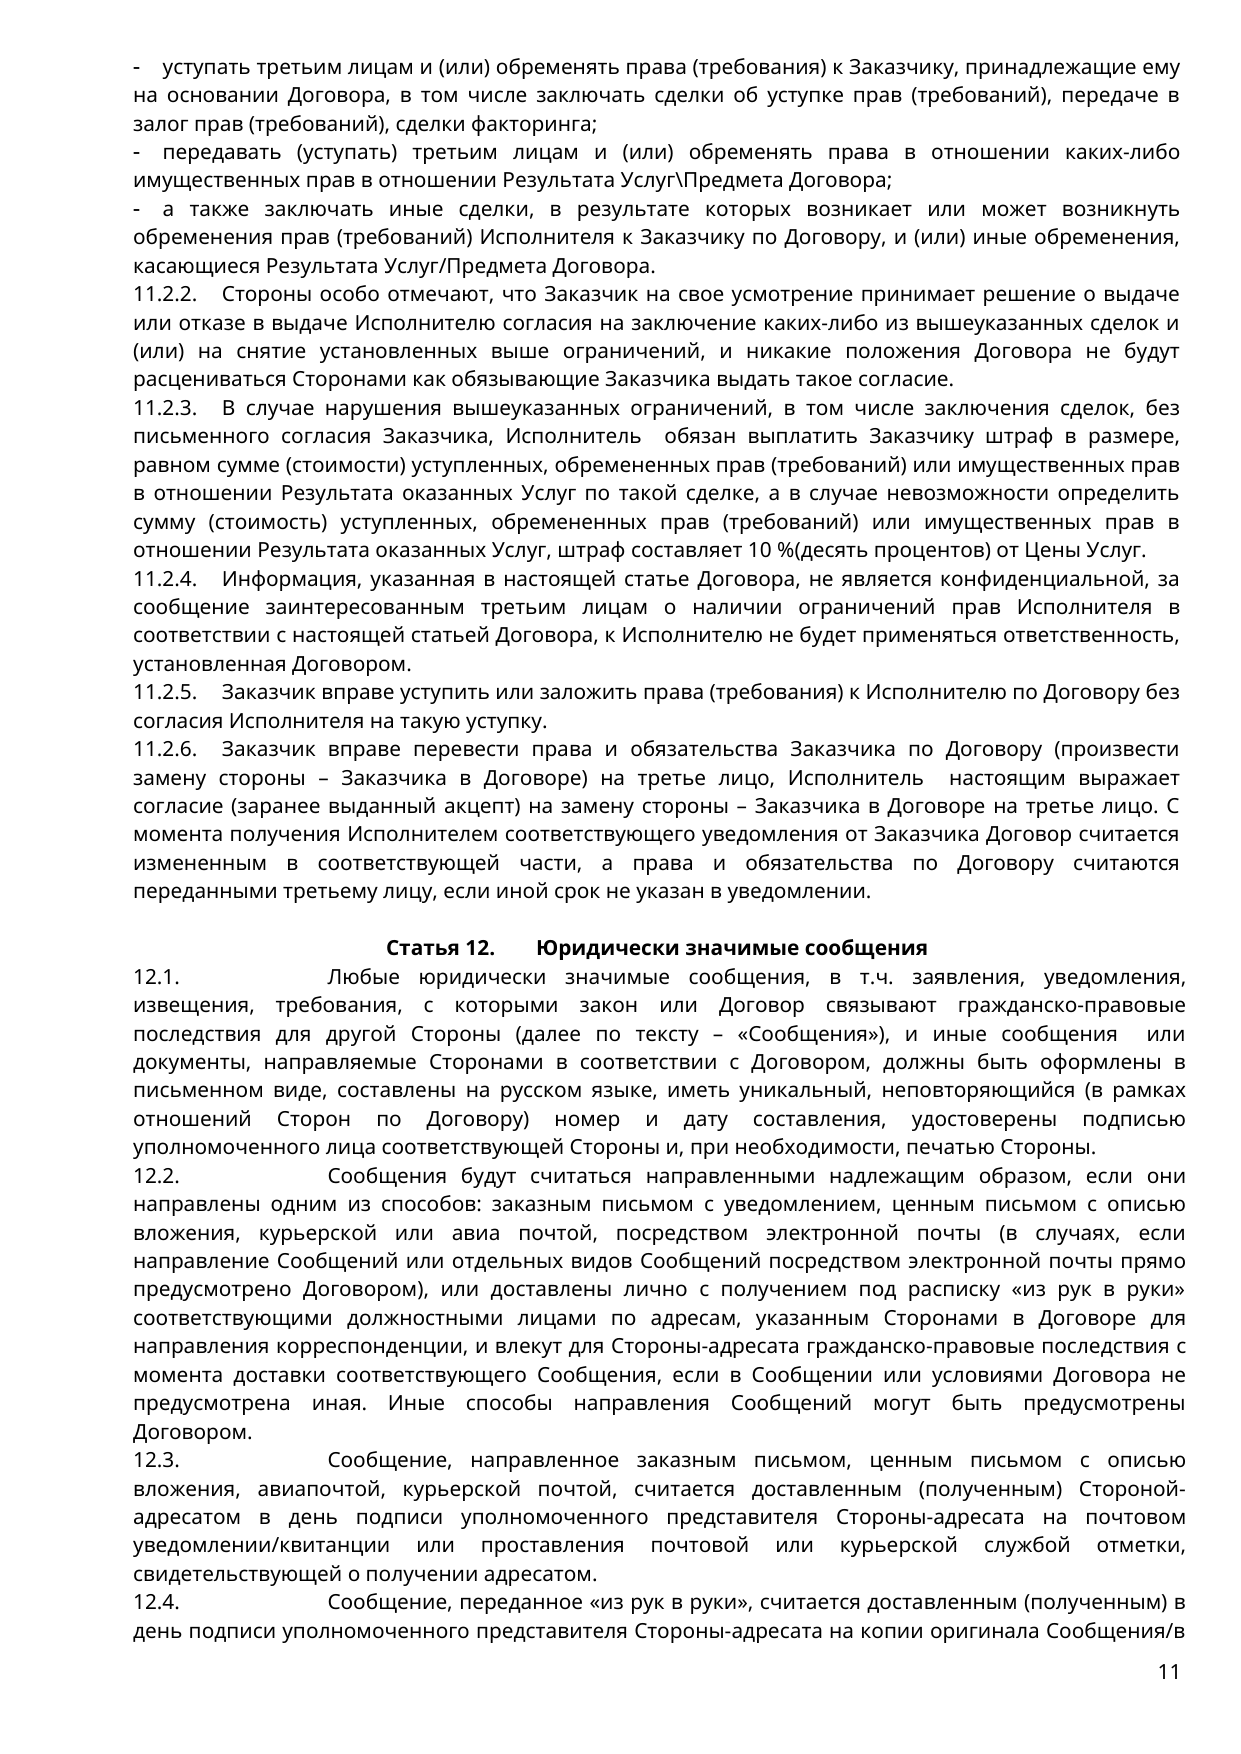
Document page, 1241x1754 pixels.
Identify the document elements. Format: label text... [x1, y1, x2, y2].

list Сообщения будут считаться направленными надлежащим образом, если они направлены одним из способов: заказным письмом с уведомлением, ценным письмом с описью вложения, курьерской или авиа почтой, посредством электронной почты (в случаях, если направление Сообщений или отдельных видов Сообщений посредством электронной почты прямо предусмотрено Договором), или доставлены лично с получением под расписку «из рук в руки» соответствующими должностными лицами по адресам, указанным Сторонами в Договоре для направления корреспонденции, и влекут для Стороны-адресата гражданско-правовые последствия с момента доставки соответствующего Сообщения, если в Сообщении или условиями Договора не предусмотрена иная. Иные способы направления Сообщений могут быть предусмотрены Договором. [133, 1161, 1187, 1445]
list В случае нарушения вышеуказанных ограничений, в том числе заключения сделок, без письменного согласия Заказчика, Исполнитель обязан выплатить Заказчику штраф в размере, равном сумме (стоимости) уступленных, обремененных прав (требований) или имущественных прав в отношении Результата оказанных Услуг по такой сделке, а в случае невозможности определить сумму (стоимость) уступленных, обремененных прав (требований) или имущественных прав в отношении Результата оказанных Услуг, штраф составляет 10 %(десять процентов) от Цены Услуг. [133, 393, 1181, 564]
list Заказчик вправе уступить или заложить права (требования) к Исполнителю по Договору без согласия Исполнителя на такую уступку. [133, 677, 1181, 734]
list Информация, указанная в настоящей статье Договора, не является конфиденциальной, за сообщение заинтересованным третьим лицам о наличии ограничений прав Исполнителя в соответствии с настоящей статьей Договора, к Исполнителю не будет применяться ответственность, установленная Договором. [133, 564, 1181, 677]
list а также заключать иные сделки, в результате которых возникает или может возникнуть обременения прав (требований) Исполнителя к Заказчику по Договору, и (или) иные обременения, касающиеся Результата Услуг/Предмета Договора. [133, 194, 1181, 279]
list передавать (уступать) третьим лицам и (или) обременять права в отношении каких-либо имущественных прав в отношении Результата Услуг\Предмета Договора; [133, 137, 1181, 194]
list уступать третьим лицам и (или) обременять права (требования) к Заказчику, принадлежащие ему на основании Договора, в том числе заключать сделки об уступке прав (требований), передаче в залог прав (требований), сделки факторинга; [133, 52, 1181, 137]
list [133, 1587, 1187, 1644]
subtitle Юридически значимые сообщения [133, 933, 1181, 962]
list Стороны особо отмечают, что Заказчик на свое усмотрение принимает решение о выдаче или отказе в выдаче Исполнителю согласия на заключение каких-либо из вышеуказанных сделок и (или) на снятие установленных выше ограничений, и никакие положения Договора не будут расцениваться Сторонами как обязывающие Заказчика выдать такое согласие. [133, 279, 1181, 393]
list Заказчик вправе перевести права и обязательства Заказчика по Договору (произвести замену стороны – Заказчика в Договоре) на третье лицо, Исполнитель настоящим выражает согласие (заранее выданный акцепт) на замену стороны – Заказчика в Договоре на третье лицо. С момента получения Исполнителем соответствующего уведомления от Заказчика Договор считается измененным в соответствующей части, а права и обязательства по Договору считаются переданными третьему лицу, если иной срок не указан в уведомлении. [133, 734, 1181, 905]
list Любые юридически значимые сообщения, в т.ч. заявления, уведомления, извещения, требования, с которыми закон или Договор связывают гражданско-правовые последствия для другой Стороны (далее по тексту – «Сообщения»), и иные сообщения или документы, направляемые Сторонами в соответствии с Договором, должны быть оформлены в письменном виде, составлены на русском языке, иметь уникальный, неповторяющийся (в рамках отношений Сторон по Договору) номер и дату составления, удостоверены подписью уполномоченного лица соответствующей Стороны и, при необходимости, печатью Стороны. [133, 962, 1187, 1161]
list Сообщение, направленное заказным письмом, ценным письмом с описью вложения, авиапочтой, курьерской почтой, считается доставленным (полученным) Стороной-адресатом в день подписи уполномоченного представителя Стороны-адресата на почтовом уведомлении/квитанции или проставления почтовой или курьерской службой отметки, свидетельствующей о получении адресатом. [133, 1445, 1187, 1587]
